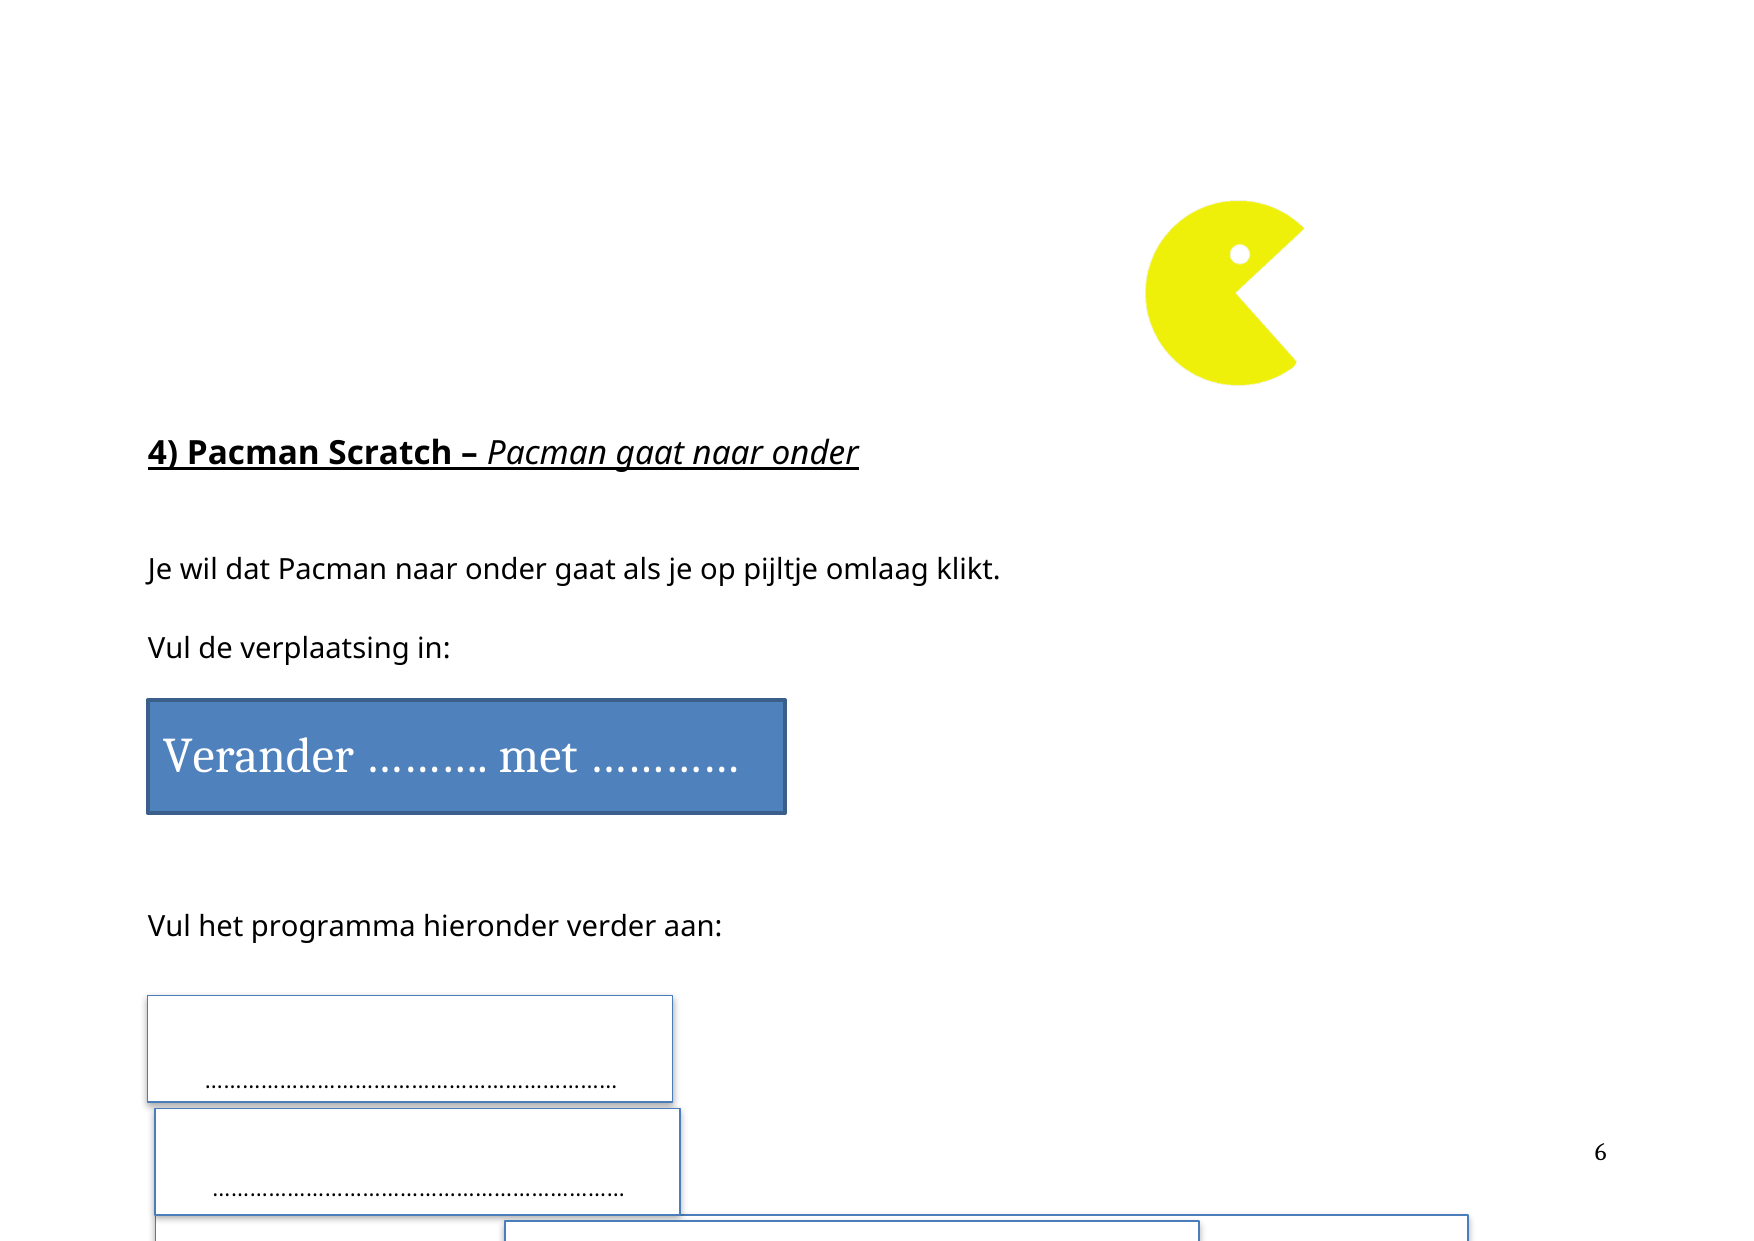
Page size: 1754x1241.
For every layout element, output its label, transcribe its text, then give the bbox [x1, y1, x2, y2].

text Vul de verplaatsing in: [148, 627, 1606, 667]
text Vul het programma hieronder verder aan: [148, 905, 1606, 945]
picture [1141, 196, 1304, 389]
text Je wil dat Pacman naar onder gaat als je op pijltje omlaag klikt. [148, 548, 1606, 588]
text 4) Pacman Scratch – Pacman gaat naar onder [148, 429, 1606, 474]
